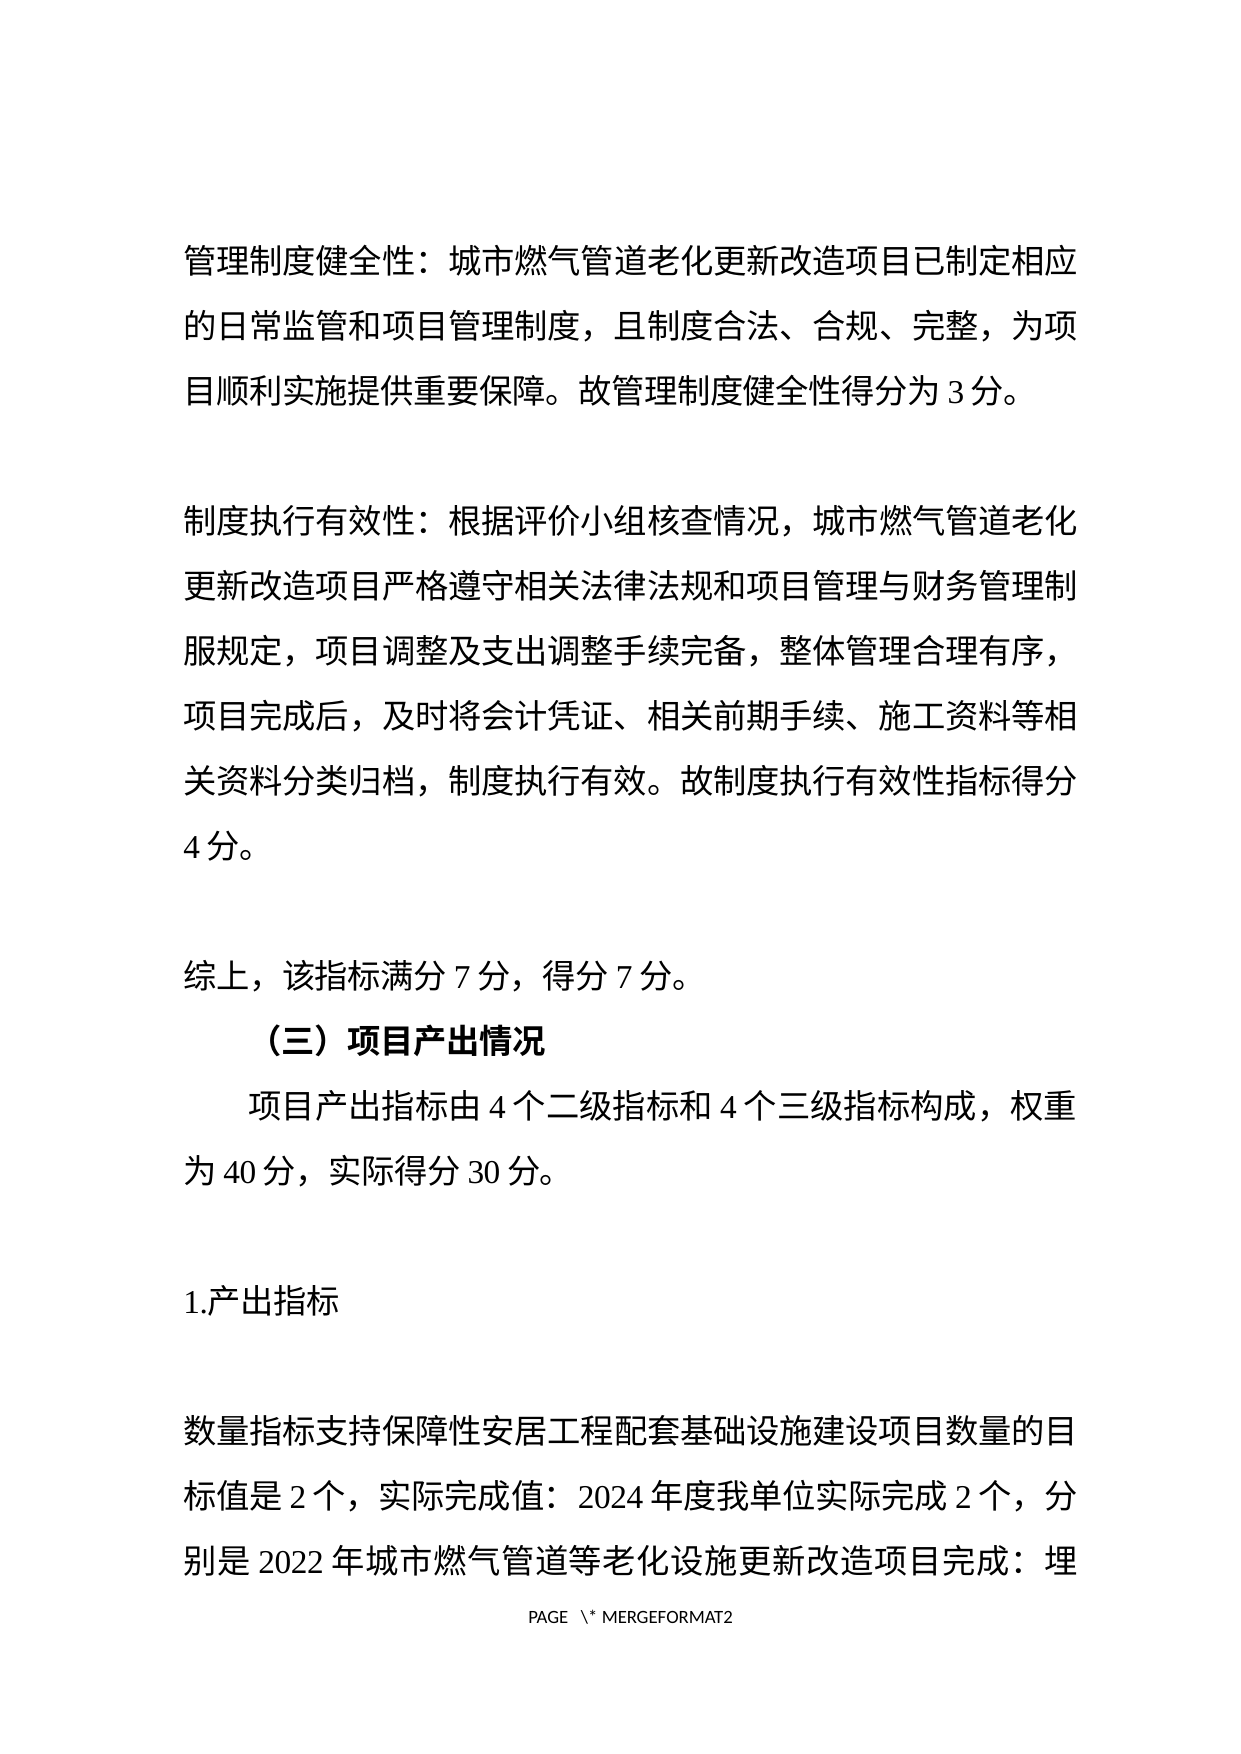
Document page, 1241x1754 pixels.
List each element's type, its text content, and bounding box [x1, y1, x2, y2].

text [183, 1072, 1078, 1592]
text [183, 162, 1078, 1007]
text （三）项目产出情况 [183, 1007, 1078, 1072]
